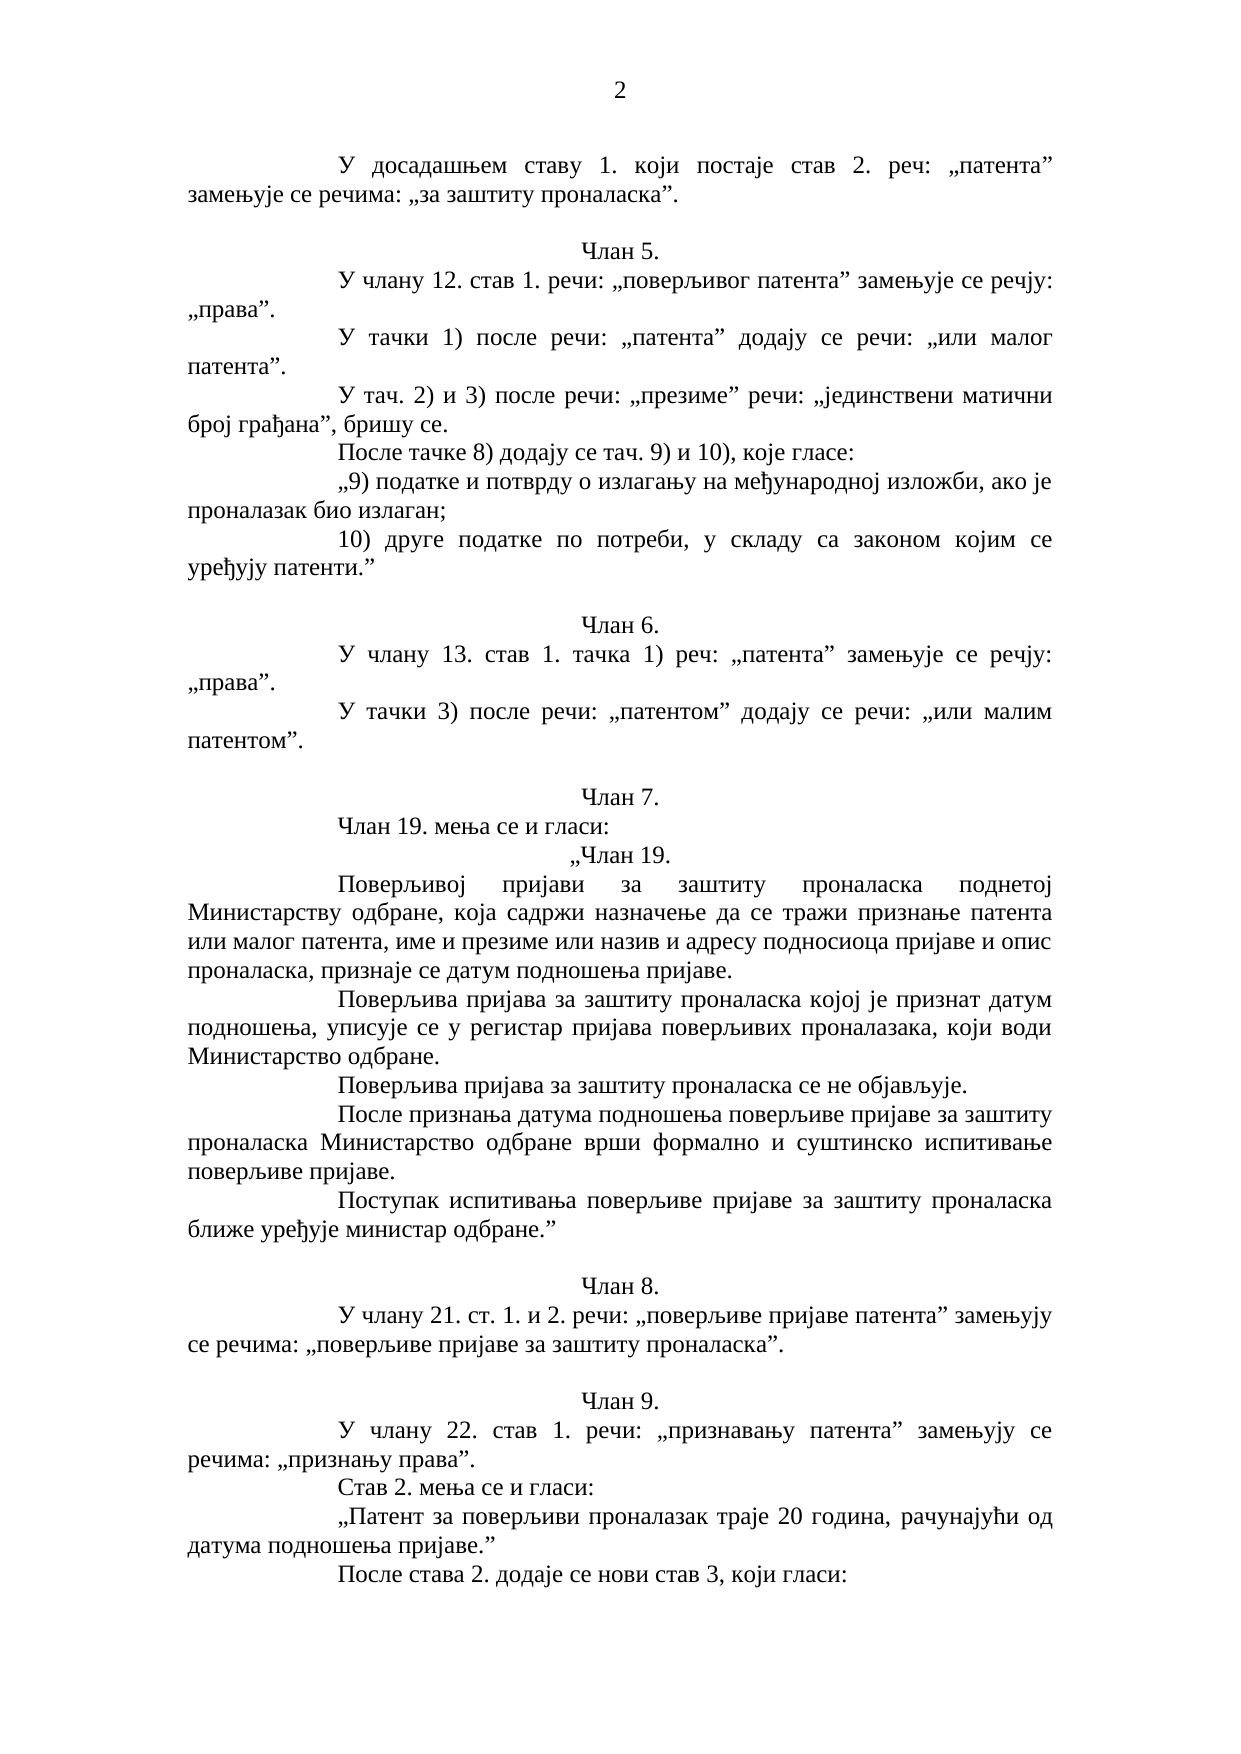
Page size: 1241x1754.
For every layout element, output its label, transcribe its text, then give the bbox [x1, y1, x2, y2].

text У члану 21. ст. 1. и 2. речи: „поверљиве пријаве патента” замењују се речима: „поверљиве пријаве за заштиту проналаска”. [187, 1300, 1053, 1357]
text У члану 22. став 1. речи: „признавању патента” замењују се речима: „признању права”. [187, 1415, 1053, 1472]
text У тачки 1) после речи: „патента” додају се речи: „или малог патента”. [187, 322, 1053, 380]
text Поверљива пријава за заштиту проналаска којој је признат датум подношења, уписује се у регистар пријава поверљивих проналазака, који води Министарство одбране. [187, 984, 1053, 1070]
text Поверљивој пријави за заштиту проналаска поднетој Министарству одбране, која садржи назначење да се тражи признање патента или малог патента, име и презиме или назив и адресу подносиоца пријаве и опис проналаска, признаје се датум подношења пријаве. [187, 869, 1053, 984]
text После става 2. додаје се нови став 3, који гласи: [187, 1559, 1053, 1587]
text После признања датума подношења поверљиве пријаве за заштиту проналаска Министарство одбране врши формално и суштинско испитивање поверљиве пријаве. [187, 1099, 1053, 1185]
text Поверљива пријава за заштиту проналаска се не објављује. [187, 1070, 1053, 1099]
text „Члан 19. [187, 840, 1053, 869]
text У тач. 2) и 3) после речи: „презиме” речи: „јединствени матични број грађана”, бришу се. [187, 380, 1053, 437]
text У члану 12. став 1. речи: „поверљивог патента” замењује се речју: „права”. [187, 265, 1053, 322]
text У члану 13. став 1. тачка 1) реч: „патента” замењује се речју: „права”. [187, 639, 1053, 696]
text У досадашњем ставу 1. који постаје став 2. реч: „патента” замењује се речима: „за заштиту проналаска”. [187, 150, 1053, 207]
text 10) друге податке по потреби, у складу са законом којим се уређују патенти.” [187, 524, 1053, 581]
text Члан 19. мења се и гласи: [187, 811, 1053, 840]
text „9) податке и потврду о излагању на међународној изложби, ако је проналазак био излаган; [187, 466, 1053, 524]
text „Патент за поверљиви проналазак траје 20 година, рачунајући од датума подношења пријаве.” [187, 1501, 1053, 1559]
text Став 2. мења се и гласи: [187, 1472, 1053, 1501]
text После тачке 8) додају се тач. 9) и 10), које гласе: [187, 437, 1053, 466]
text Поступак испитивања поверљиве пријаве за заштиту проналаска ближе уређује министар одбране.” [187, 1185, 1053, 1242]
text У тачки 3) после речи: „патентом” додају се речи: „или малим патентом”. [187, 696, 1053, 754]
